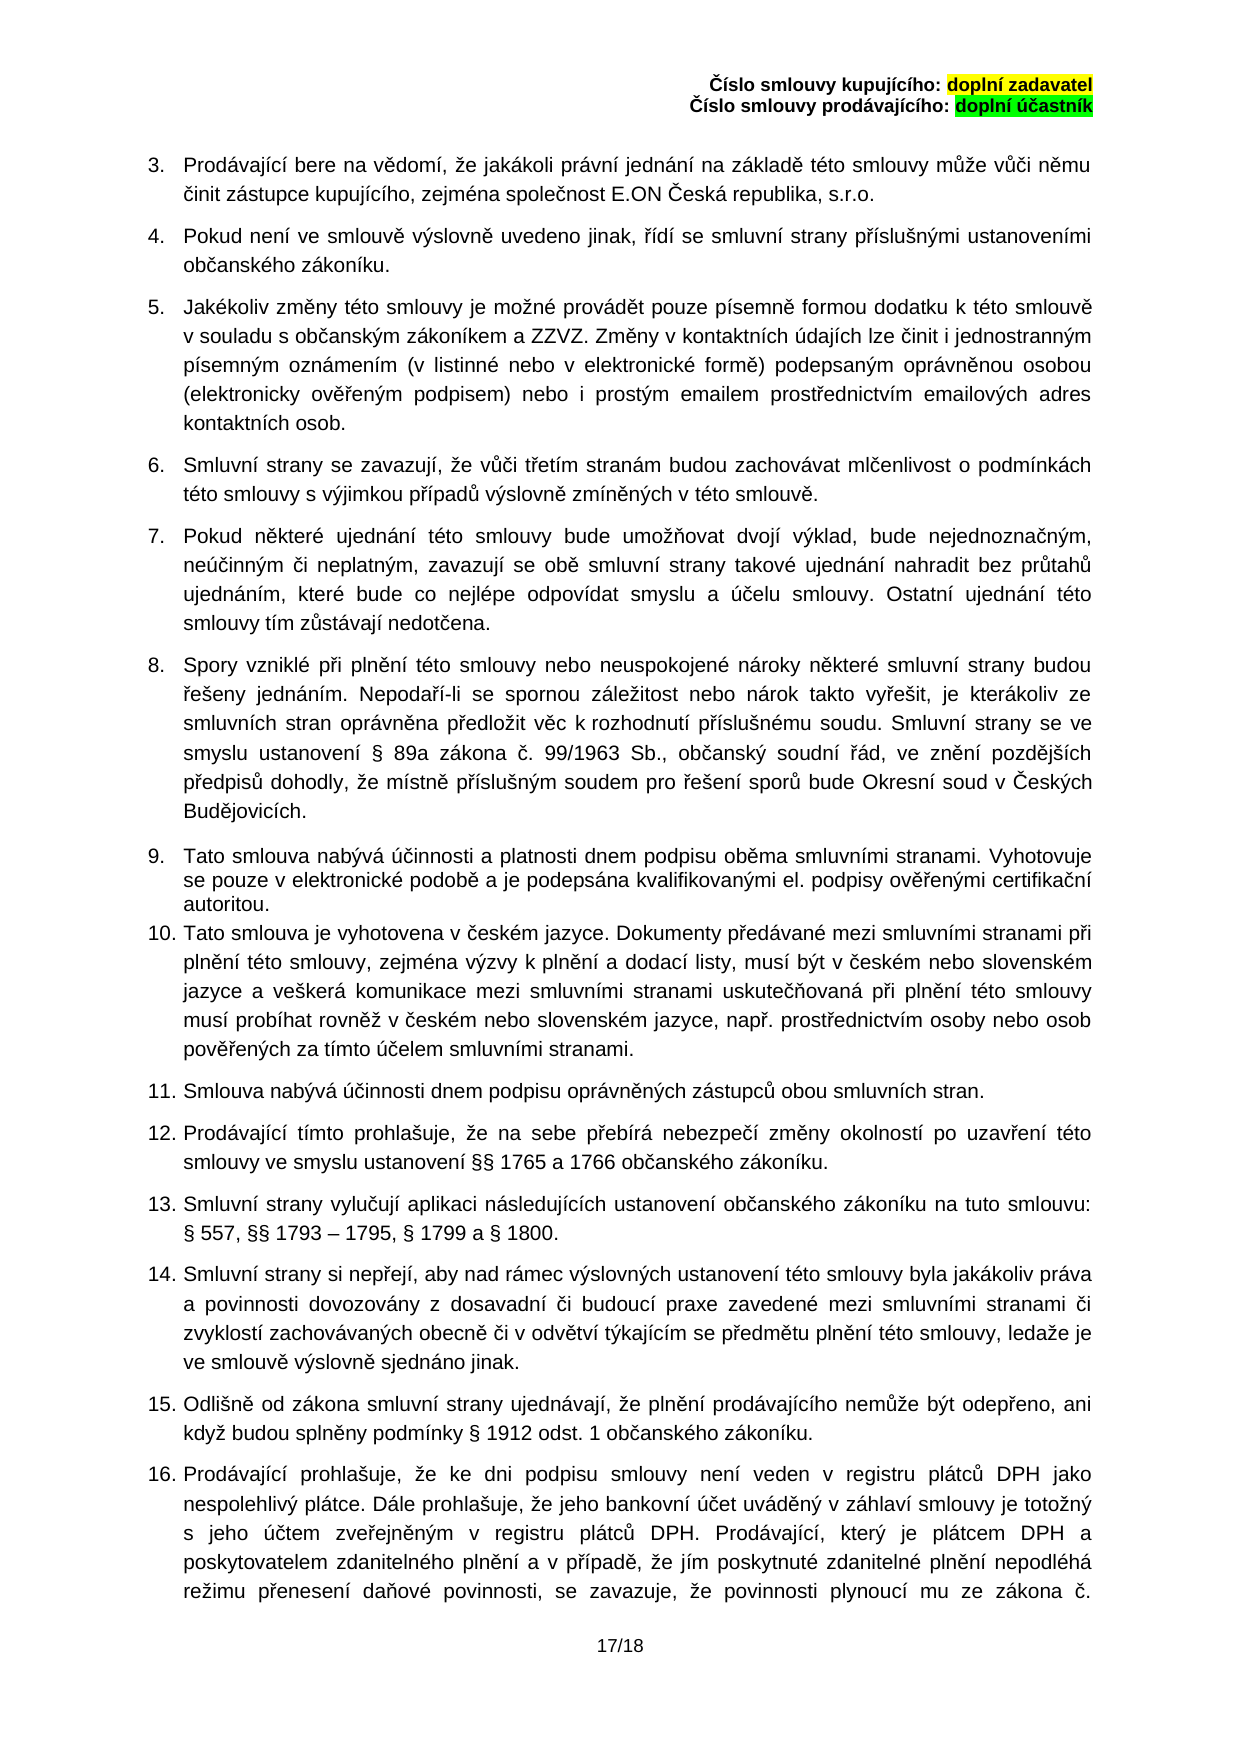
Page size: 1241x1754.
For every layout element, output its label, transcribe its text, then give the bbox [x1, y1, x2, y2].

list Pokud není ve smlouvě výslovně uvedeno jinak, řídí se smluvní strany příslušnými ustanoveními občanského zákoníku. [148, 218, 1093, 277]
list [148, 1457, 1093, 1603]
list Smluvní strany vylučují aplikaci následujících ustanovení občanského zákoníku na tuto smlouvu: § 557, §§ 1793 – 1795, § 1799 a § 1800. [148, 1186, 1093, 1244]
list Prodávající tímto prohlašuje, že na sebe přebírá nebezpečí změny okolností po uzavření této smlouvy ve smyslu ustanovení §§ 1765 a 1766 občanského zákoníku. [148, 1115, 1093, 1174]
subtitle Tato smlouva nabývá účinnosti a platnosti dnem podpisu oběma smluvními stranami. Vyhotovuje se pouze v elektronické podobě a je podepsána kvalifikovanými el. podpisy ověřenými certifikační autoritou. [148, 843, 1093, 915]
list Prodávající bere na vědomí, že jakákoli právní jednání na základě této smlouvy může vůči němu činit zástupce kupujícího, zejména společnost E.ON Česká republika, s.r.o. [148, 148, 1093, 206]
list Odlišně od zákona smluvní strany ujednávají, že plnění prodávajícího nemůže být odepřeno, ani když budou splněny podmínky § 1912 odst. 1 občanského zákoníku. [148, 1386, 1093, 1444]
list Smlouva nabývá účinnosti dnem podpisu oprávněných zástupců obou smluvních stran. [148, 1074, 1093, 1103]
list Smluvní strany si nepřejí, aby nad rámec výslovných ustanovení této smlouvy byla jakákoliv práva a povinnosti dovozovány z dosavadní či budoucí praxe zavedené mezi smluvními stranami či zvyklostí zachovávaných obecně či v odvětví týkajícím se předmětu plnění této smlouvy, ledaže je ve smlouvě výslovně sjednáno jinak. [148, 1257, 1093, 1374]
list Spory vzniklé při plnění této smlouvy nebo neuspokojené nároky některé smluvní strany budou řešeny jednáním. Nepodaří-li se spornou záležitost nebo nárok takto vyřešit, je kterákoliv ze smluvních stran oprávněna předložit věc k rozhodnutí příslušnému soudu. Smluvní strany se ve smyslu ustanovení § 89a zákona č. 99/1963 Sb., občanský soudní řád, ve znění pozdějších předpisů dohodly, že místně příslušným soudem pro řešení sporů bude Okresní soud v Českých Budějovicích. [148, 648, 1093, 823]
list Tato smlouva je vyhotovena v českém jazyce. Dokumenty předávané mezi smluvními stranami při plnění této smlouvy, zejména výzvy k plnění a dodací listy, musí být v českém nebo slovenském jazyce a veškerá komunikace mezi smluvními stranami uskutečňovaná při plnění této smlouvy musí probíhat rovněž v českém nebo slovenském jazyce, např. prostřednictvím osoby nebo osob pověřených za tímto účelem smluvními stranami. [148, 915, 1093, 1061]
list Smluvní strany se zavazují, že vůči třetím stranám budou zachovávat mlčenlivost o podmínkách této smlouvy s výjimkou případů výslovně zmíněných v této smlouvě. [148, 448, 1093, 506]
list Pokud některé ujednání této smlouvy bude umožňovat dvojí výklad, bude nejednoznačným, neúčinným či neplatným, zavazují se obě smluvní strany takové ujednání nahradit bez průtahů ujednáním, které bude co nejlépe odpovídat smyslu a účelu smlouvy. Ostatní ujednání této smlouvy tím zůstávají nedotčena. [148, 518, 1093, 635]
list Jakékoliv změny této smlouvy je možné provádět pouze písemně formou dodatku k této smlouvě v souladu s občanským zákoníkem a ZZVZ. Změny v kontaktních údajích lze činit i jednostranným písemným oznámením (v listinné nebo v elektronické formě) podepsaným oprávněnou osobou (elektronicky ověřeným podpisem) nebo i prostým emailem prostřednictvím emailových adres kontaktních osob. [148, 289, 1093, 435]
